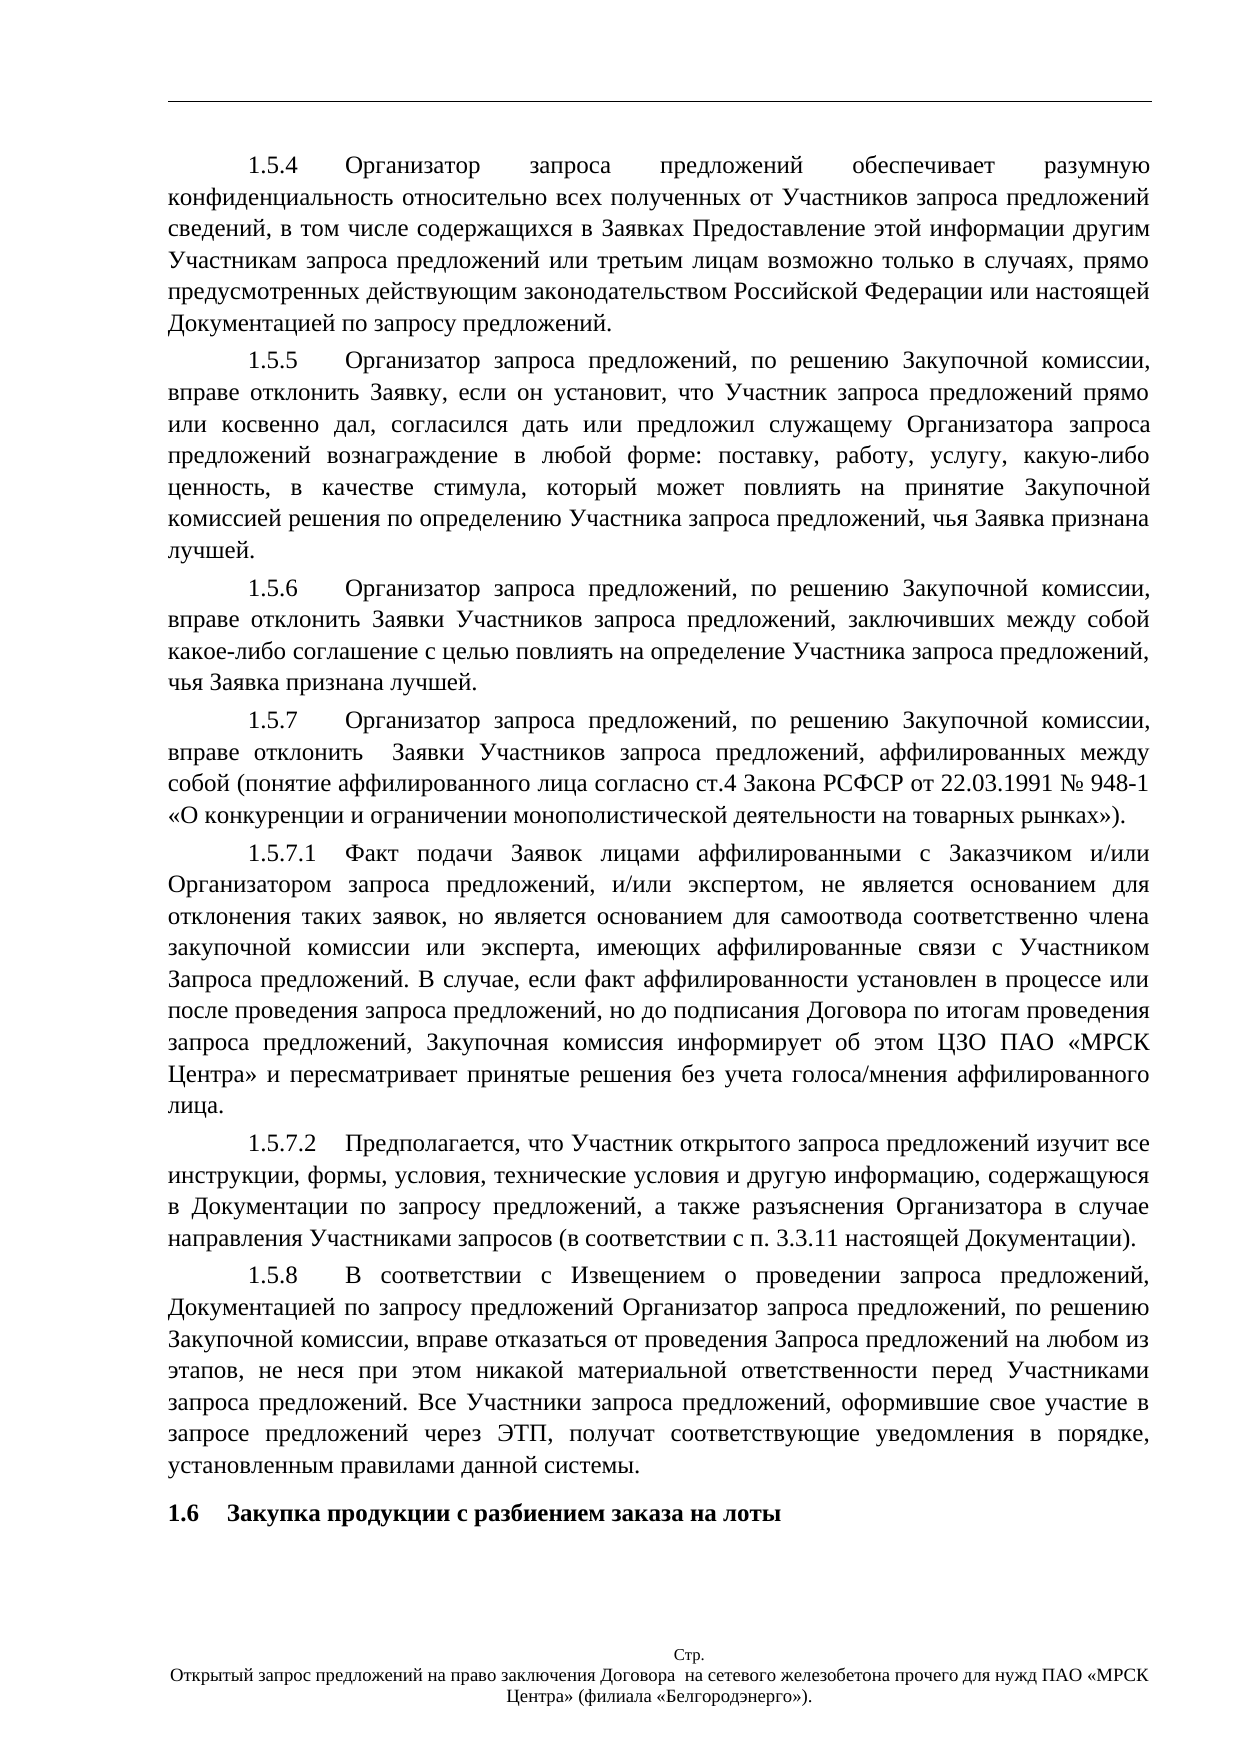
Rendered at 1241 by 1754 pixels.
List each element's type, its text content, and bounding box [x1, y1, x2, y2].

list Факт подачи Заявок лицами аффилированными с Заказчиком и/или Организатором запроса предложений, и/или экспертом, не является основанием для отклонения таких заявок, но является основанием для самоотвода соответственно члена закупочной комиссии или эксперта, имеющих аффилированные связи с Участником Запроса предложений. В случае, если факт аффилированности установлен в процессе или после проведения запроса предложений, но до подписания Договора по итогам проведения запроса предложений, Закупочная комиссия информирует об этом ЦЗО ПАО «МРСК Центра» и пересматривает принятые решения без учета голоса/мнения аффилированного лица. [168, 838, 1150, 1119]
list Организатор запроса предложений, по решению Закупочной комиссии, вправе отклонить Заявки Участников запроса предложений, аффилированных между собой (понятие аффилированного лица согласно ст.4 Закона РСФСР от 22.03.1991 № 948-1 «О конкуренции и ограничении монополистической деятельности на товарных рынках»). [168, 705, 1150, 829]
list Организатор запроса предложений, по решению Закупочной комиссии, вправе отклонить Заявки Участников запроса предложений, заключивших между собой какое-либо соглашение с целью повлиять на определение Участника запроса предложений, чья Заявка признана лучшей. [168, 573, 1150, 696]
subtitle Закупка продукции с разбиением заказа на лоты [168, 1498, 1152, 1527]
list В соответствии с Извещением о проведении запроса предложений, Документацией по запросу предложений Организатор запроса предложений, по решению Закупочной комиссии, вправе отказаться от проведения Запроса предложений на любом из этапов, не неся при этом никакой материальной ответственности перед Участниками запроса предложений. Все Участники запроса предложений, оформившие свое участие в запросе предложений через ЭТП, получат соответствующие уведомления в порядке, установленным правилами данной системы. [168, 1261, 1150, 1479]
list Организатор запроса предложений, по решению Закупочной комиссии, вправе отклонить Заявку, если он установит, что Участник запроса предложений прямо или косвенно дал, согласился дать или предложил служащему Организатора запроса предложений вознаграждение в любой форме: поставку, работу, услугу, какую-либо ценность, в качестве стимула, который может повлиять на принятие Закупочной комиссией решения по определению Участника запроса предложений, чья Заявка признана лучшей. [168, 346, 1150, 564]
list Организатор запроса предложений обеспечивает разумную конфиденциальность относительно всех полученных от Участников запроса предложений сведений, в том числе содержащихся в Заявках Предоставление этой информации другим Участникам запроса предложений или третьим лицам возможно только в случаях, прямо предусмотренных действующим законодательством Российской Федерации или настоящей Документацией по запросу предложений. [168, 150, 1150, 337]
